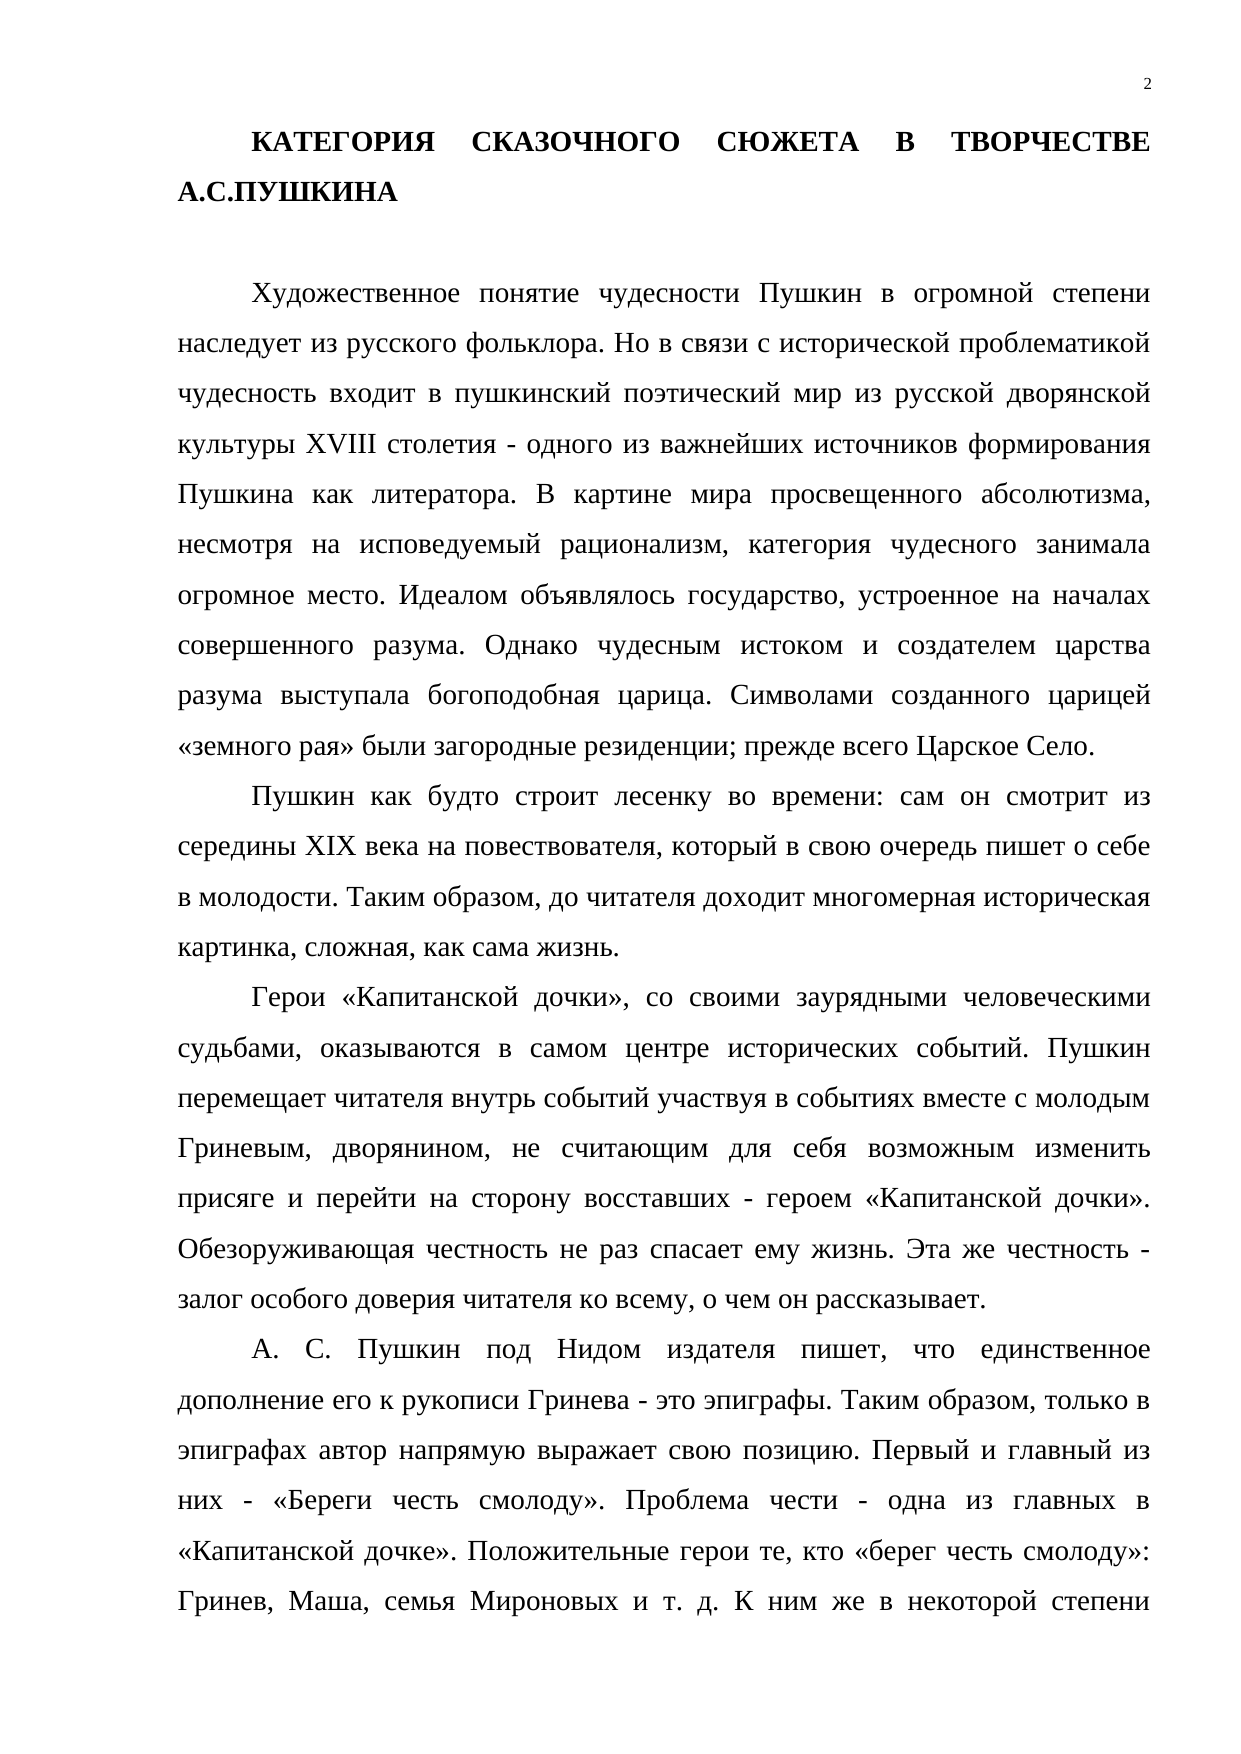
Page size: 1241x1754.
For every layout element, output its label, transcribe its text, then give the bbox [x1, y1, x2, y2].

subtitle КАТЕГОРИЯ СКАЗОЧНОГО СЮЖЕТА В ТВОРЧЕСТВЕ А.С.ПУШКИНА [177, 124, 1152, 208]
text Художественное понятие чудесности Пушкин в огромной степени наследует из русского фольклора. Но в связи с исторической проблематикой чудесность входит в пушкинский поэтический мир из русской дворянской культуры XVIII столетия - одного из важнейших источников формирования Пушкина как литератора. В картине мира просвещенного абсолютизма, несмотря на исповедуемый рационализм, категория чудесного занимала огромное место. Идеалом объявлялось государство, устроенное на началах совершенного разума. Однако чудесным истоком и создателем царства разума выступала богоподобная царица. Символами созданного царицей «земного рая» были загородные резиденции; прежде всего Царское Село. [177, 275, 1152, 761]
text Пушкин как будто строит лесенку во времени: сам он смотрит из середины XIX века на повествователя, который в свою очередь пишет о себе в молодости. Таким образом, до читателя доходит многомерная историческая картинка, сложная, как сама жизнь. [177, 778, 1152, 963]
text Герои «Капитанской дочки», со своими заурядными человеческими судьбами, оказываются в самом центре исторических событий. Пушкин перемещает читателя внутрь событий участвуя в событиях вместе с молодым Гриневым, дворянином, не считающим для себя возможным изменить присяге и перейти на сторону восставших - героем «Капитанской дочки». Обезоруживающая честность не раз спасает ему жизнь. Эта же честность - залог особого доверия читателя ко всему, о чем он рассказывает. [177, 979, 1152, 1315]
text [177, 1332, 1152, 1617]
